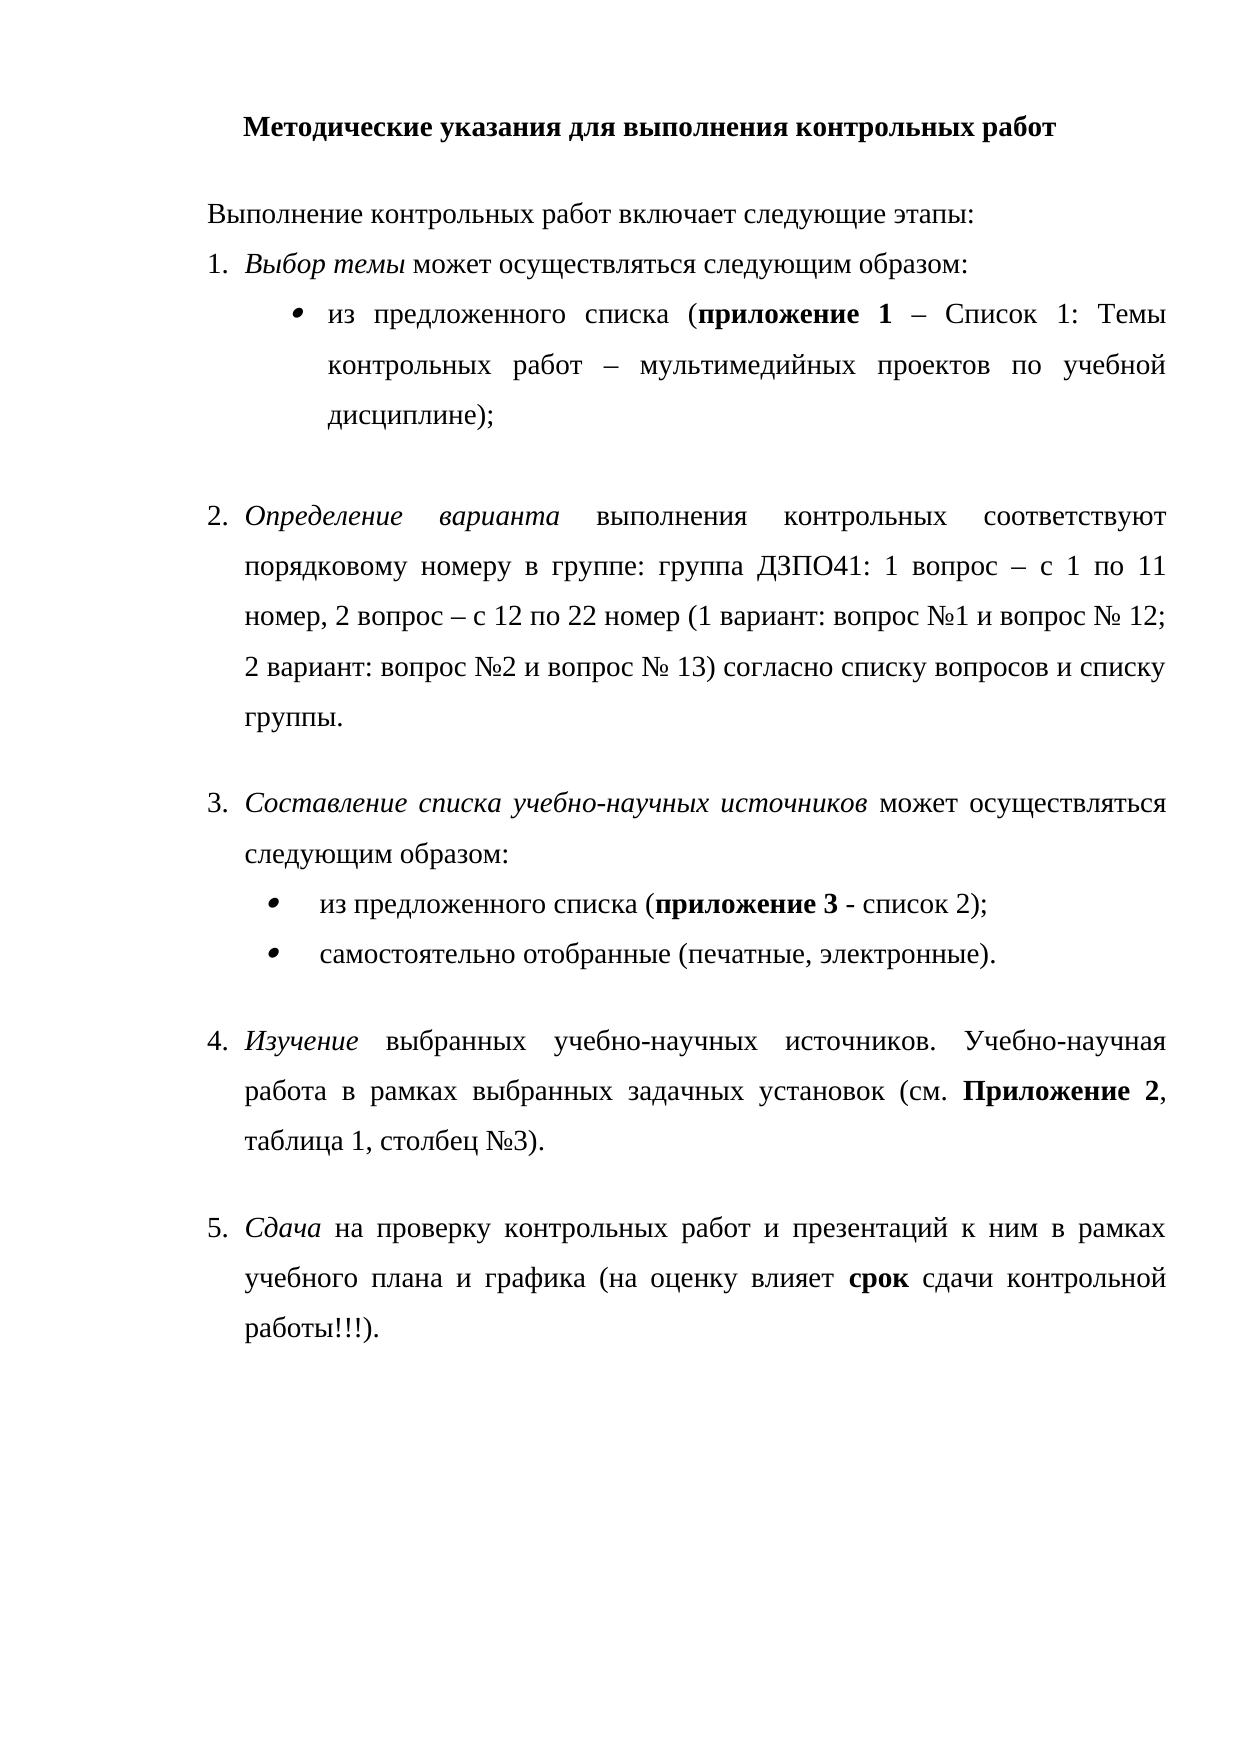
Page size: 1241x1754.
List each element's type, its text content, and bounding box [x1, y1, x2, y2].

text Выполнение контрольных работ включает следующие этапы: [133, 196, 1167, 229]
list Определение варианта выполнения контрольных соответствуют порядковому номеру в группе: группа ДЗПО41: 1 вопрос – с 1 по 11 номер, 2 вопрос – с 12 по 22 номер (1 вариант: вопрос №1 и вопрос № 12; 2 вариант: вопрос №2 и вопрос № 13) согласно списку вопросов и списку группы. [207, 498, 1167, 733]
list самостоятельно отобранные (печатные, электронные). [266, 936, 1167, 970]
list из предложенного списка (приложение 3 - список 2); [266, 886, 1167, 920]
list из предложенного списка (приложение 1 – Список 1: Темы контрольных работ – мультимедийных проектов по учебной дисциплине); [290, 296, 1167, 431]
list Выбор темы может осуществляться следующим образом: [207, 246, 1167, 280]
list Изучение выбранных учебно-научных источников. Учебно-научная работа в рамках выбранных задачных установок (см. Приложение 2, таблица 1, столбец №3). [207, 1023, 1167, 1157]
text Методические указания для выполнения контрольных работ [133, 109, 1167, 143]
list Составление списка учебно-научных источников может осуществляться следующим образом: [207, 785, 1167, 869]
list Сдача на проверку контрольных работ и презентаций к ним в рамках учебного плана и графика (на оценку влияет срок сдачи контрольной работы!!!). [207, 1210, 1167, 1344]
